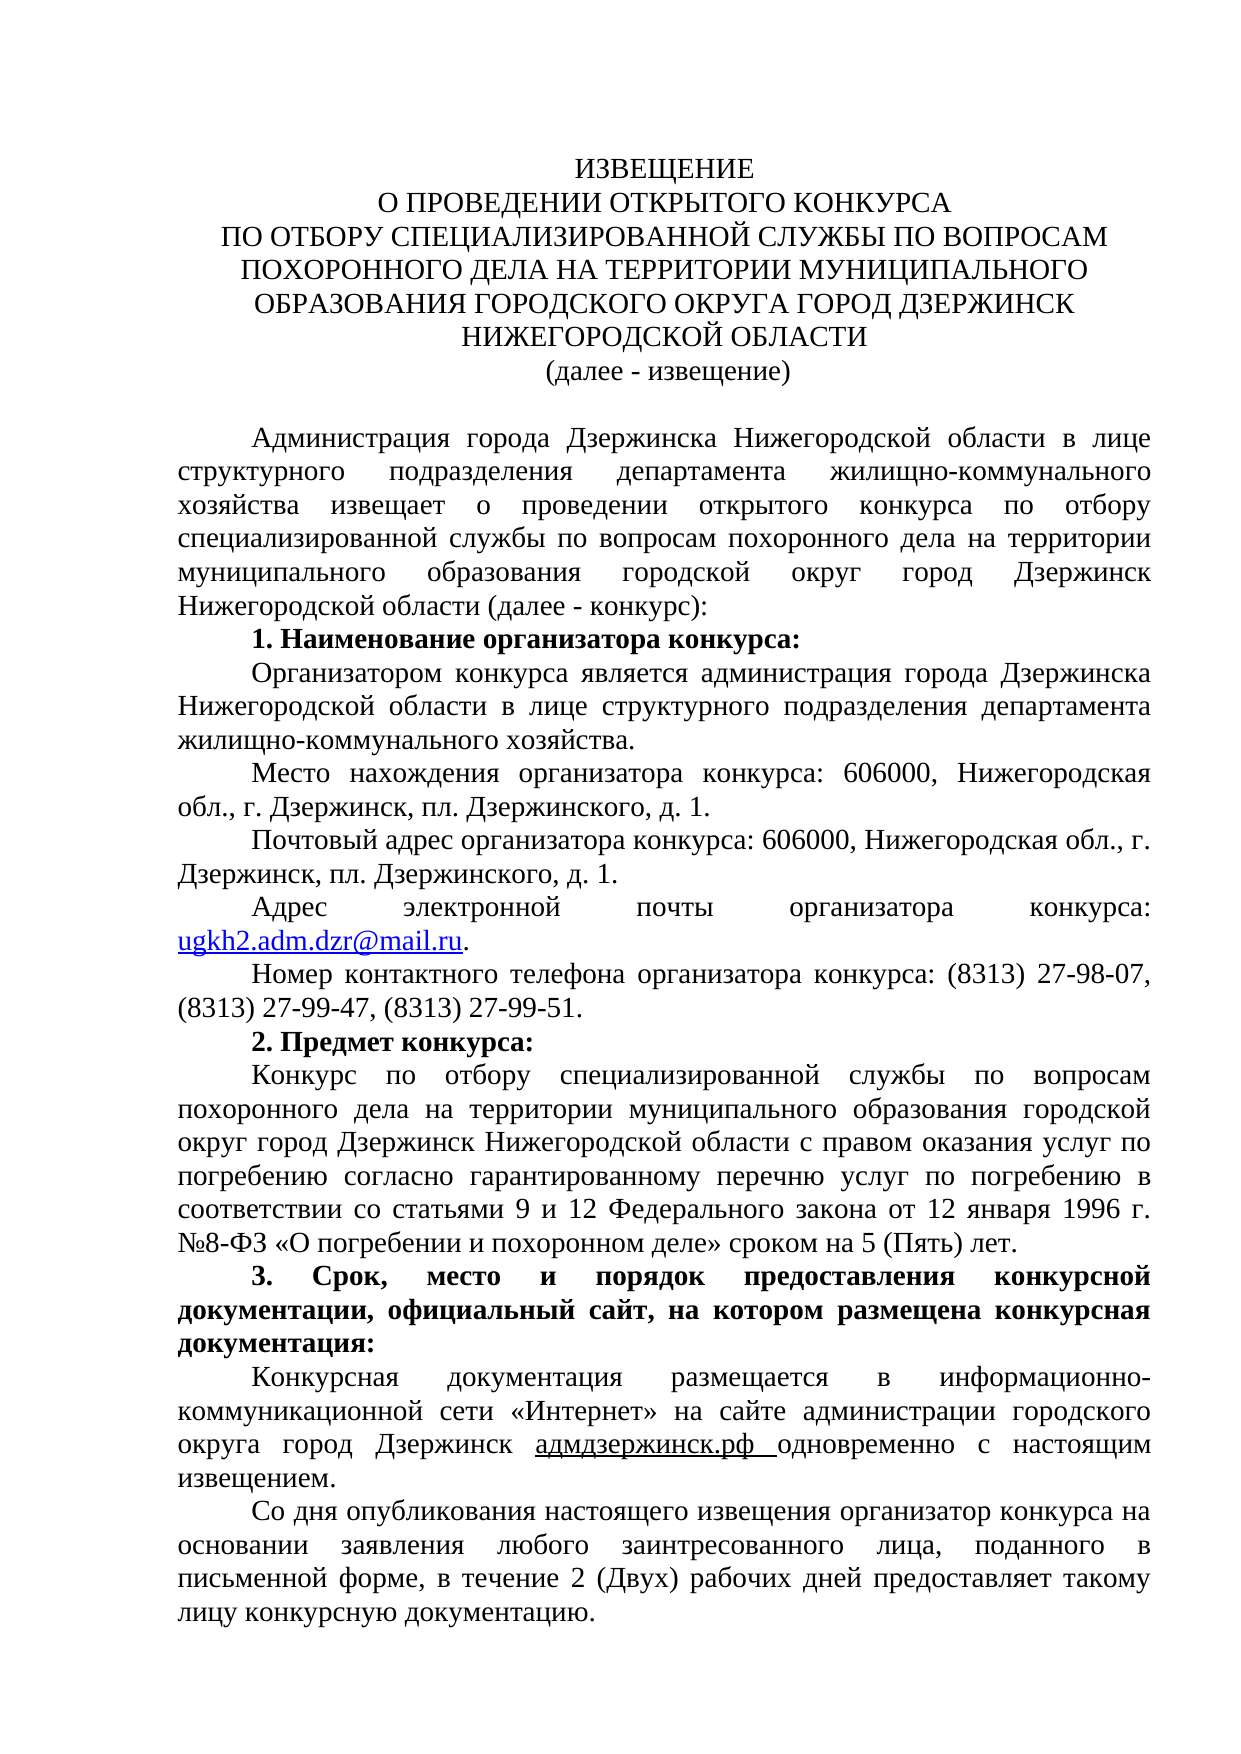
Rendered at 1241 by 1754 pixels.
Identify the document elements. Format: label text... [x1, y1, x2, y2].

text Почтовый адрес организатора конкурса: 606000, Нижегородская обл., г. Дзержинск, пл. Дзержинского, д. 1. [177, 822, 1152, 889]
text О ПРОВЕДЕНИИ ОТКРЫТОГО КОНКУРСА [177, 185, 1152, 219]
text Номер контактного телефона организатора конкурса: (8313) 27-98-07, (8313) 27-99-47, (8313) 27-99-51. [177, 957, 1152, 1024]
text Со дня опубликования настоящего извещения организатор конкурса на основании заявления любого заинтресованного лица, поданного в письменной форме, в течение 2 (Двух) рабочих дней предоставляет такому лицу конкурсную документацию. [177, 1493, 1152, 1627]
text ИЗВЕЩЕНИЕ [177, 152, 1152, 185]
text Конкурсная документация размещается в информационно-коммуникационной сети «Интернет» на сайте администрации городского округа город Дзержинск адмдзержинск.рф одновременно с настоящим извещением. [177, 1359, 1152, 1493]
text Место нахождения организатора конкурса: 606000, Нижегородская обл., г. Дзержинск, пл. Дзержинского, д. 1. [177, 755, 1152, 822]
text Администрация города Дзержинска Нижегородской области в лице структурного подразделения департамента жилищно-коммунального хозяйства извещает о проведении открытого конкурса по отбору специализированной службы по вопросам похоронного дела на территории муниципального образования городской округ город Дзержинск Нижегородской области (далее - конкурс): [177, 420, 1152, 621]
text 3. Срок, место и порядок предоставления конкурсной документации, официальный сайт, на котором размещена конкурсная документация: [177, 1258, 1152, 1359]
text 2. Предмет конкурса: [177, 1024, 1152, 1057]
text 1. Наименование организатора конкурса: [177, 621, 1152, 655]
text Конкурс по отбору специализированной службы по вопросам похоронного дела на территории муниципального образования городской округ город Дзержинск Нижегородской области с правом оказания услуг по погребению согласно гарантированному перечню услуг по погребению в соответствии со статьями 9 и 12 Федерального закона от 12 января 1996 г. №8-ФЗ «О погребении и похоронном деле» сроком на 5 (Пять) лет. [177, 1057, 1152, 1258]
text Организатором конкурса является администрация города Дзержинска Нижегородской области в лице структурного подразделения департамента жилищно-коммунального хозяйства. [177, 655, 1152, 755]
text Адрес электронной почты организатора конкурса: ugkh2.adm.dzr@mail.ru. [177, 889, 1152, 957]
text ПО ОТБОРУ СПЕЦИАЛИЗИРОВАННОЙ СЛУЖБЫ ПО ВОПРОСАМ ПОХОРОННОГО ДЕЛА НА ТЕРРИТОРИИ МУНИЦИПАЛЬНОГО ОБРАЗОВАНИЯ ГОРОДСКОГО ОКРУГА ГОРОД ДЗЕРЖИНСК НИЖЕГОРОДСКОЙ ОБЛАСТИ [177, 219, 1152, 353]
text (далее - извещение) [177, 353, 1152, 386]
